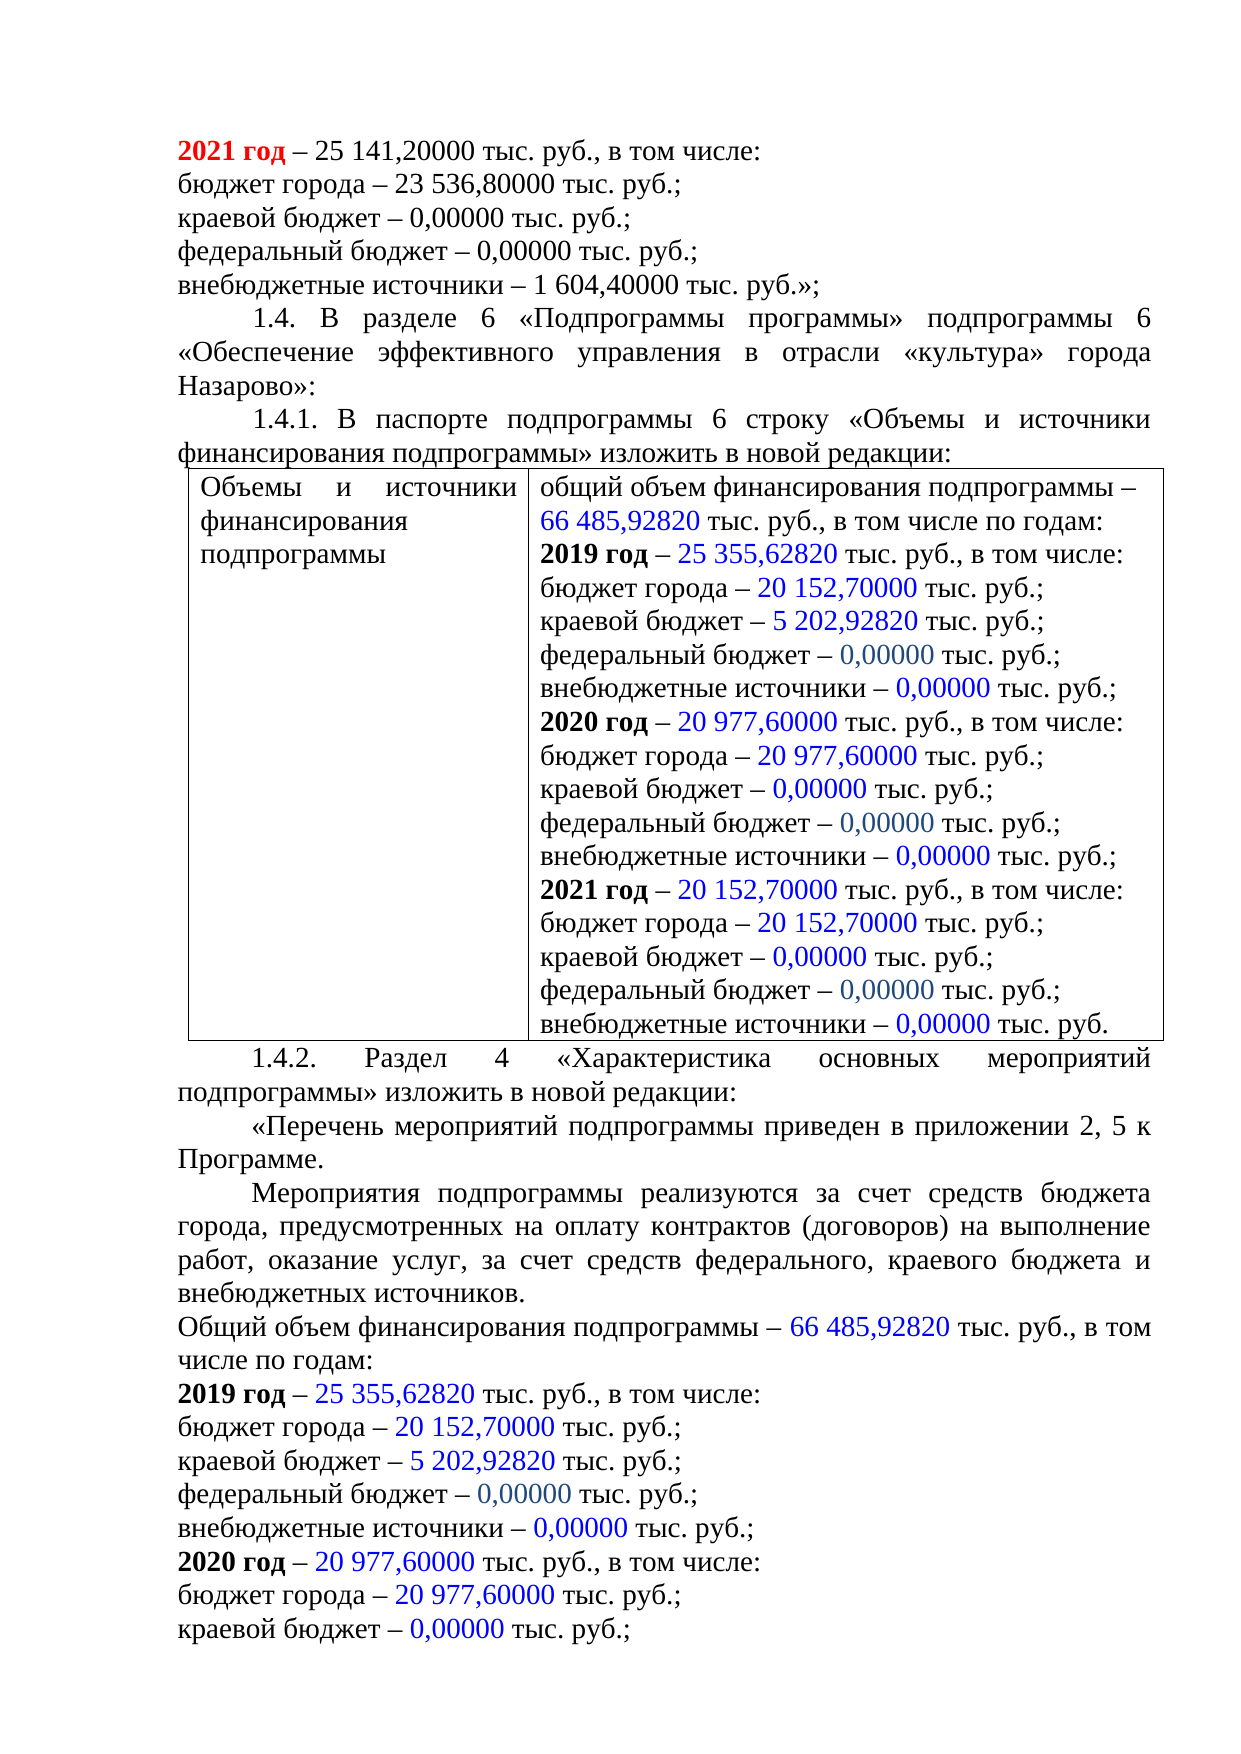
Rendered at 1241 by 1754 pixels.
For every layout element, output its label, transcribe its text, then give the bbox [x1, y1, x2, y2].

text 1.4.2. Раздел 4 «Характеристика основных мероприятий подпрограммы» изложить в новой редакции: [177, 1041, 1152, 1108]
text бюджет города – 20 977,60000 тыс. руб.; [177, 1577, 1152, 1611]
text краевой бюджет – 5 202,92820 тыс. руб.; [177, 1443, 1152, 1477]
text федеральный бюджет – 0,00000 тыс. руб.; [177, 233, 1152, 267]
text бюджет города – 20 152,70000 тыс. руб.; [177, 1409, 1152, 1443]
text 2021 год – 25 141,20000 тыс. руб., в том числе: [177, 133, 1152, 166]
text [177, 1510, 1152, 1544]
text 2020 год – 20 977,60000 тыс. руб., в том числе: [177, 1544, 1152, 1577]
text 1.4.1. В паспорте подпрограммы 6 строку «Объемы и источники финансирования подпрограммы» изложить в новой редакции: [177, 401, 1152, 468]
text краевой бюджет – 0,00000 тыс. руб.; [177, 200, 1152, 233]
text 1.4. В разделе 6 «Подпрограммы программы» подпрограммы 6 «Обеспечение эффективного управления в отрасли «культура» города Назарово»: [177, 301, 1152, 401]
text федеральный бюджет – 0,00000 тыс. руб.; [177, 1477, 1152, 1510]
text «Перечень мероприятий подпрограммы приведен в приложении 2, 5 к Программе. [177, 1108, 1152, 1175]
text краевой бюджет – 0,00000 тыс. руб.; [177, 1611, 1152, 1644]
text внебюджетные источники – 1 604,40000 тыс. руб.»; [177, 267, 1152, 301]
table_header общий объем финансирования подпрограммы – 66 485,92820 тыс. руб., в том числе по годам: 2019 год – 25 355,62820 тыс. руб., в том числе: бюджет города – 20 152,70000 тыс. руб.; краевой бюджет – 5 202,92820 тыс. руб.; федеральный бюджет – 0,00000 тыс. руб.; внебюджетные источники – 0,00000 тыс. руб.; 2020 год – 20 977,60000 тыс. руб., в том числе: бюджет города – 20 977,60000 тыс. руб.; краевой бюджет – 0,00000 тыс. руб.; федеральный бюджет – 0,00000 тыс. руб.; внебюджетные источники – 0,00000 тыс. руб.; 2021 год – 20 152,70000 тыс. руб., в том числе: бюджет города – 20 152,70000 тыс. руб.; краевой бюджет – 0,00000 тыс. руб.; федеральный бюджет – 0,00000 тыс. руб.; внебюджетные источники – 0,00000 тыс. руб. [529, 469, 1163, 1039]
text 2019 год – 25 355,62820 тыс. руб., в том числе: [177, 1376, 1152, 1409]
table_header Объемы и источники финансирования подпрограммы [189, 469, 528, 1039]
text Мероприятия подпрограммы реализуются за счет средств бюджета города, предусмотренных на оплату контрактов (договоров) на выполнение работ, оказание услуг, за счет средств федерального, краевого бюджета и внебюджетных источников. [177, 1175, 1152, 1309]
text бюджет города – 23 536,80000 тыс. руб.; [177, 166, 1152, 200]
text Общий объем финансирования подпрограммы – 66 485,92820 тыс. руб., в том числе по годам: [177, 1309, 1152, 1376]
